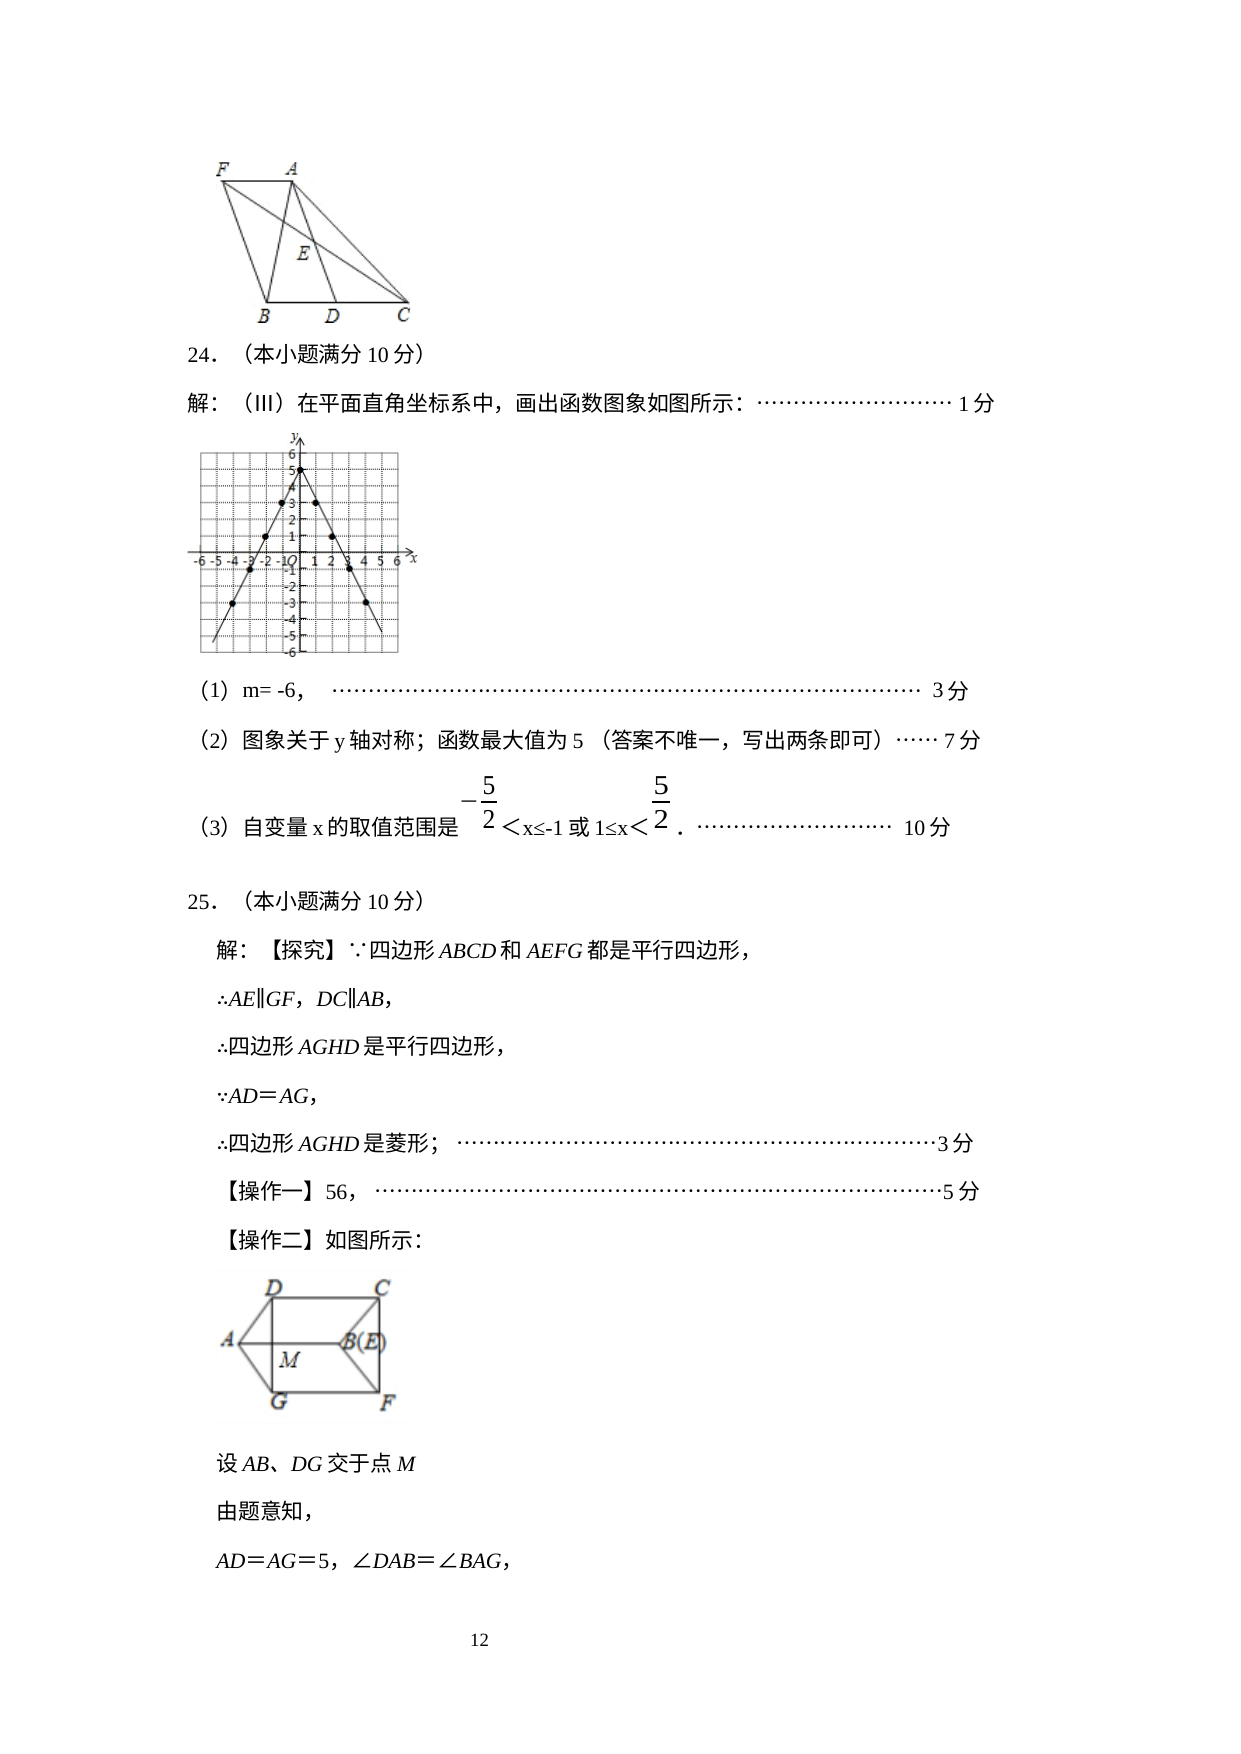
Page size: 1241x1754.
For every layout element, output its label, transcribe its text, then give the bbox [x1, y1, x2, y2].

text （2）图象关于y轴对称；函数最大值为5 （答案不唯一，写出两条即可）…… 7分 [187, 722, 1053, 755]
text 【操作一】56， ……………………………………………………………………5分 [216, 1174, 1053, 1206]
text 解：【探究】∵四边形ABCD和AEFG都是平行四边形， [216, 932, 1053, 965]
text （3）自变量x的取值范围是＜x≤-1或1≤x＜．……………………… 10分 [187, 771, 1053, 868]
text 25．（本小题满分10分） [187, 884, 1053, 916]
text 24．（本小题满分10分） [187, 337, 1053, 369]
text 由题意知， [216, 1494, 1053, 1526]
text （1）m= -6， ……………………………………………………………………… 3分 [187, 674, 1053, 706]
text 设AB、DG交于点M [216, 1446, 1053, 1478]
text 【操作二】如图所示： [216, 1222, 1053, 1255]
text ∴AE∥GF，DC∥AB， [216, 981, 1053, 1013]
text ∴四边形AGHD是菱形； …………………………………………………………3分 [216, 1126, 1053, 1158]
picture [187, 433, 421, 660]
picture [216, 162, 411, 323]
text ∵AD＝AG， [216, 1077, 1053, 1110]
text 解：（Ⅲ）在平面直角坐标系中，画出函数图象如图所示：……………………… 1分 [187, 385, 1053, 418]
text ∴四边形AGHD是平行四边形， [216, 1029, 1053, 1061]
picture [216, 1270, 409, 1426]
text AD＝AG＝5，∠DAB＝∠BAG， [216, 1542, 1053, 1575]
